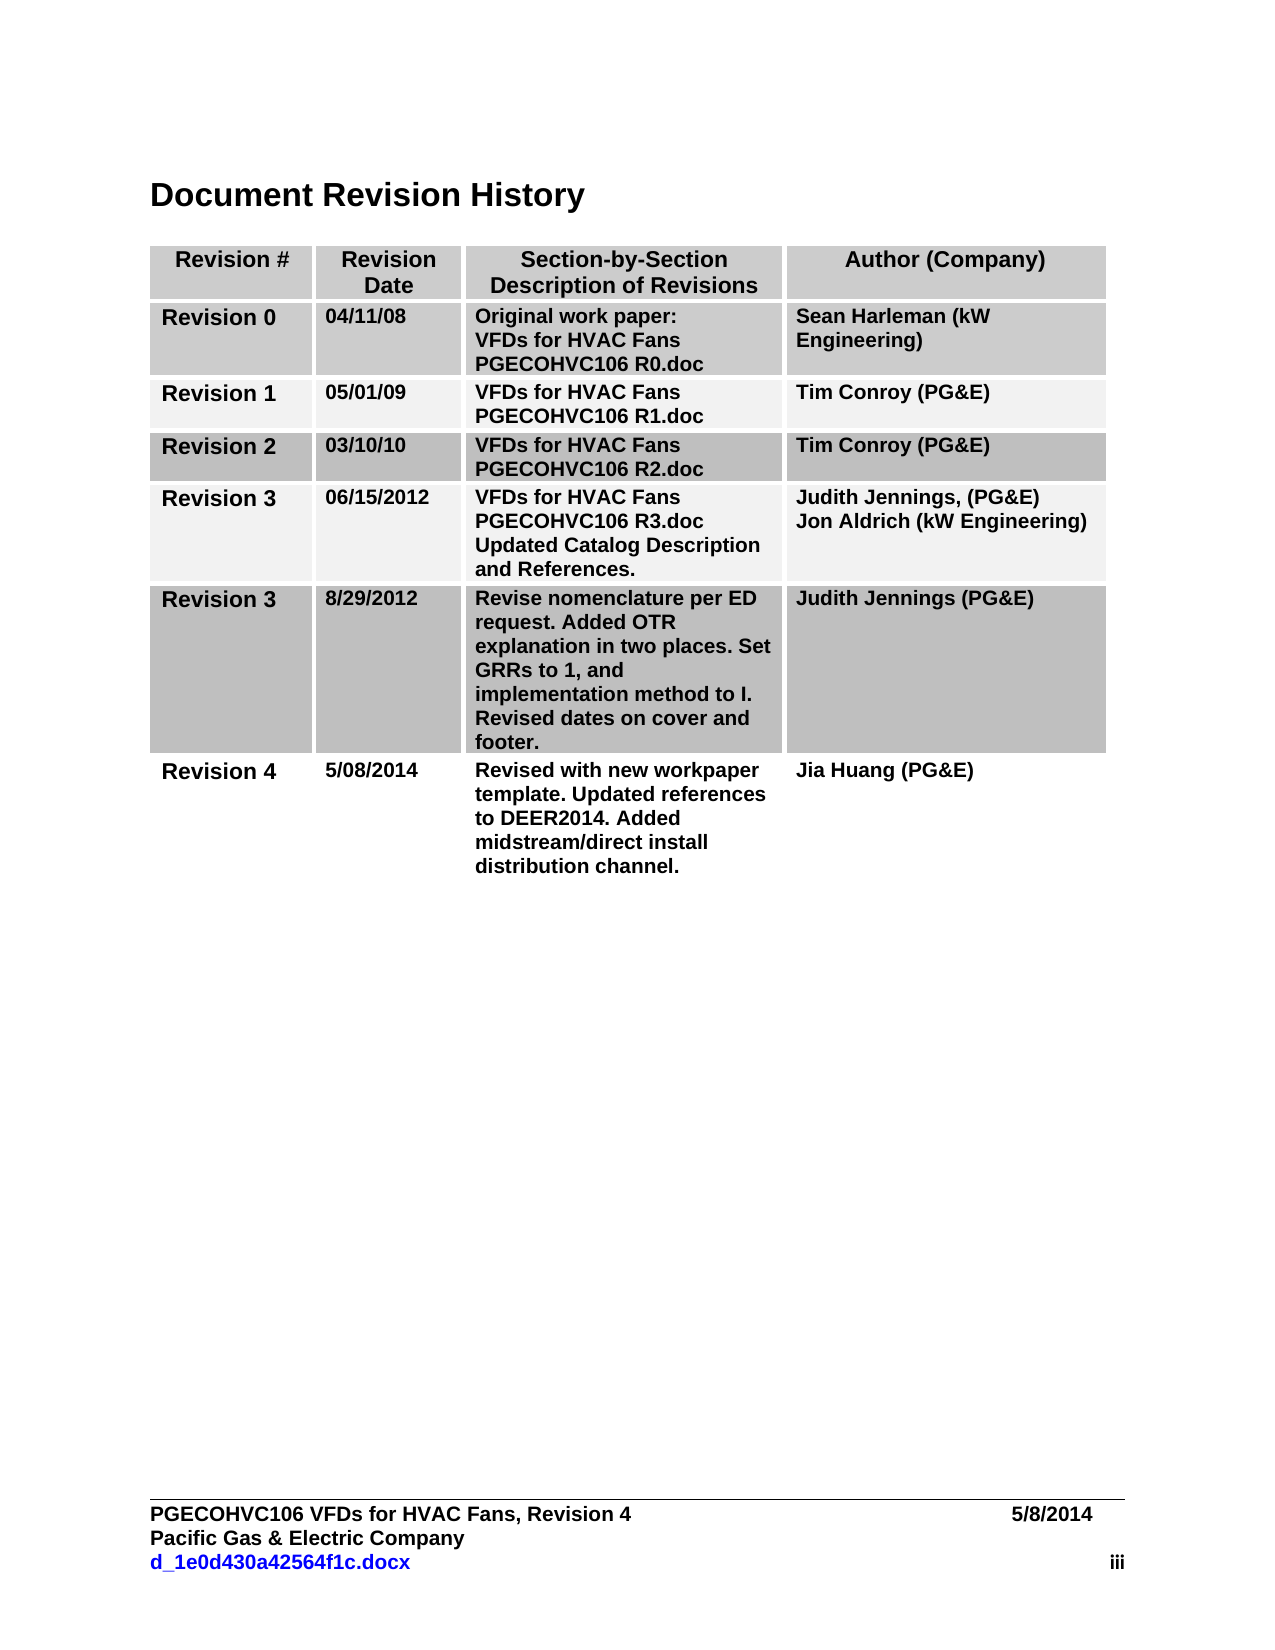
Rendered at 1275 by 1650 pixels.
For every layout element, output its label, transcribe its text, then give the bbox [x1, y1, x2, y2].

table_header Revision # [150, 246, 312, 299]
table_cell VFDs for HVAC Fans PGECOHVC106 R3.doc Updated Catalog Description and References. [466, 485, 782, 581]
table_cell Tim Conroy (PG&E) [787, 380, 1106, 428]
table_header Author (Company) [787, 246, 1106, 299]
table_cell 8/29/2012 [316, 586, 461, 753]
table_header Revision Date [316, 246, 461, 299]
table_cell Revision 3 [150, 586, 312, 753]
table_cell Sean Harleman (kW Engineering) [787, 303, 1106, 375]
table_cell Revise nomenclature per ED request. Added OTR explanation in two places. Set GRRs to 1, and implementation method to I. Revised dates on cover and footer. [466, 586, 782, 753]
table_cell 04/11/08 [316, 303, 461, 375]
table_cell VFDs for HVAC Fans PGECOHVC106 R2.doc [466, 433, 782, 481]
table_cell 03/10/10 [316, 433, 461, 481]
table_cell Judith Jennings (PG&E) [787, 586, 1106, 753]
table_cell Tim Conroy (PG&E) [787, 433, 1106, 481]
table_cell Revision 3 [150, 485, 312, 581]
table_cell Revision 1 [150, 380, 312, 428]
table_cell 05/01/09 [316, 380, 461, 428]
table_cell Revised with new workpaper template. Updated references to DEER2014. Added midstream/direct install distribution channel. [466, 758, 782, 878]
table_cell Revision 4 [150, 758, 312, 878]
table_cell Original work paper: VFDs for HVAC Fans PGECOHVC106 R0.doc [466, 303, 782, 375]
table_cell Revision 2 [150, 433, 312, 481]
table_cell Judith Jennings, (PG&E) Jon Aldrich (kW Engineering) [787, 485, 1106, 581]
table_cell VFDs for HVAC Fans PGECOHVC106 R1.doc [466, 380, 782, 428]
table_cell Revision 0 [150, 303, 312, 375]
table_cell Jia Huang (PG&E) [787, 758, 1106, 878]
subtitle Document Revision History [150, 175, 1125, 213]
table_header Section-by-Section Description of Revisions [466, 246, 782, 299]
table_cell 5/08/2014 [316, 758, 461, 878]
table_cell 06/15/2012 [316, 485, 461, 581]
